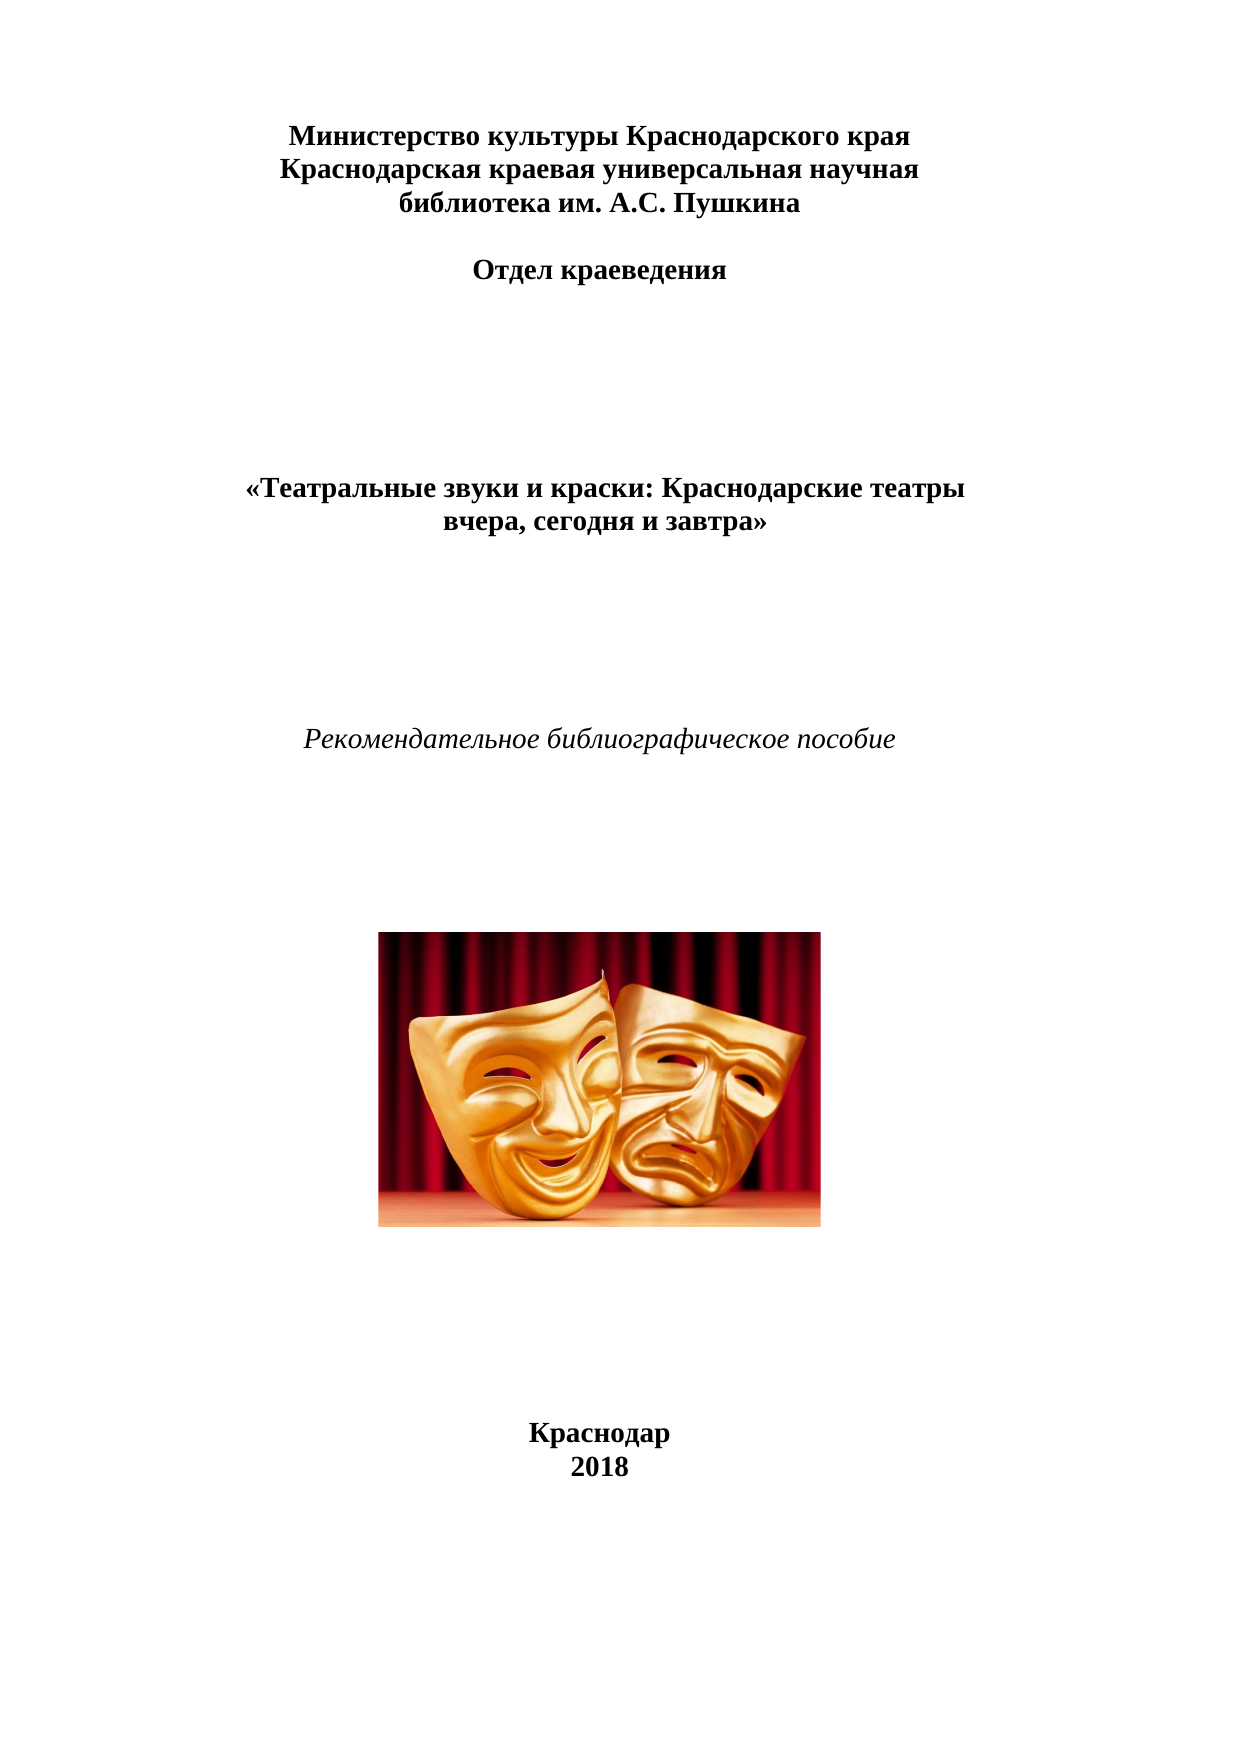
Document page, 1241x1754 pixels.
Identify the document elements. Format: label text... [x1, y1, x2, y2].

text библиотека им. А.С. Пушкина [118, 185, 1081, 219]
text Министерство культуры Краснодарского края [118, 118, 1081, 152]
picture [378, 932, 821, 1227]
text Рекомендательное библиографическое пособие [118, 721, 1081, 754]
text Краснодарская краевая универсальная научная [118, 152, 1081, 185]
text Краснодар [118, 1415, 1081, 1449]
text вчера, сегодня и завтра» [118, 503, 1092, 537]
text 2018 [118, 1449, 1081, 1482]
text «Театральные звуки и краски: Краснодарские театры [118, 470, 1092, 503]
text Отдел краеведения [118, 252, 1081, 286]
